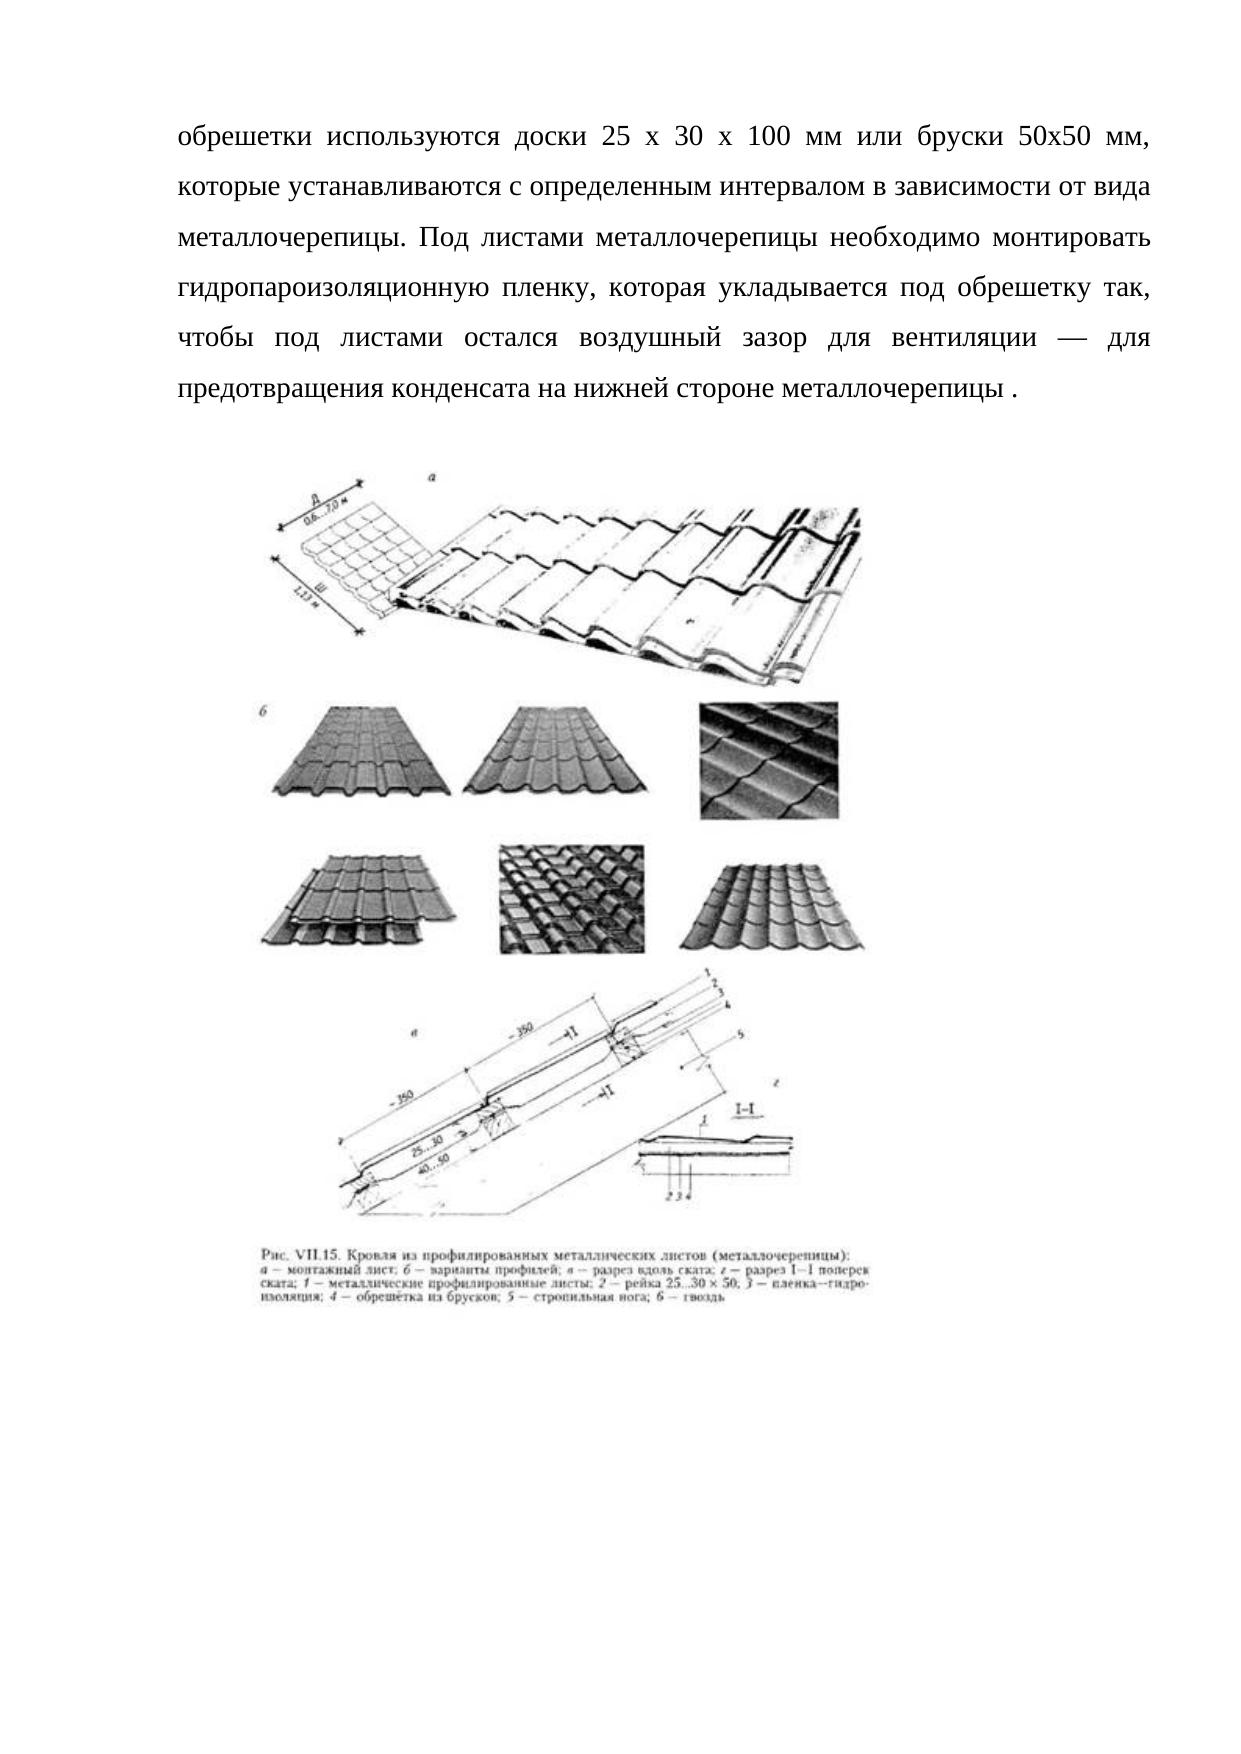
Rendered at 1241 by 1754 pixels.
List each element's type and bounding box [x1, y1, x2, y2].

picture [251, 470, 873, 1321]
text [177, 118, 1152, 403]
